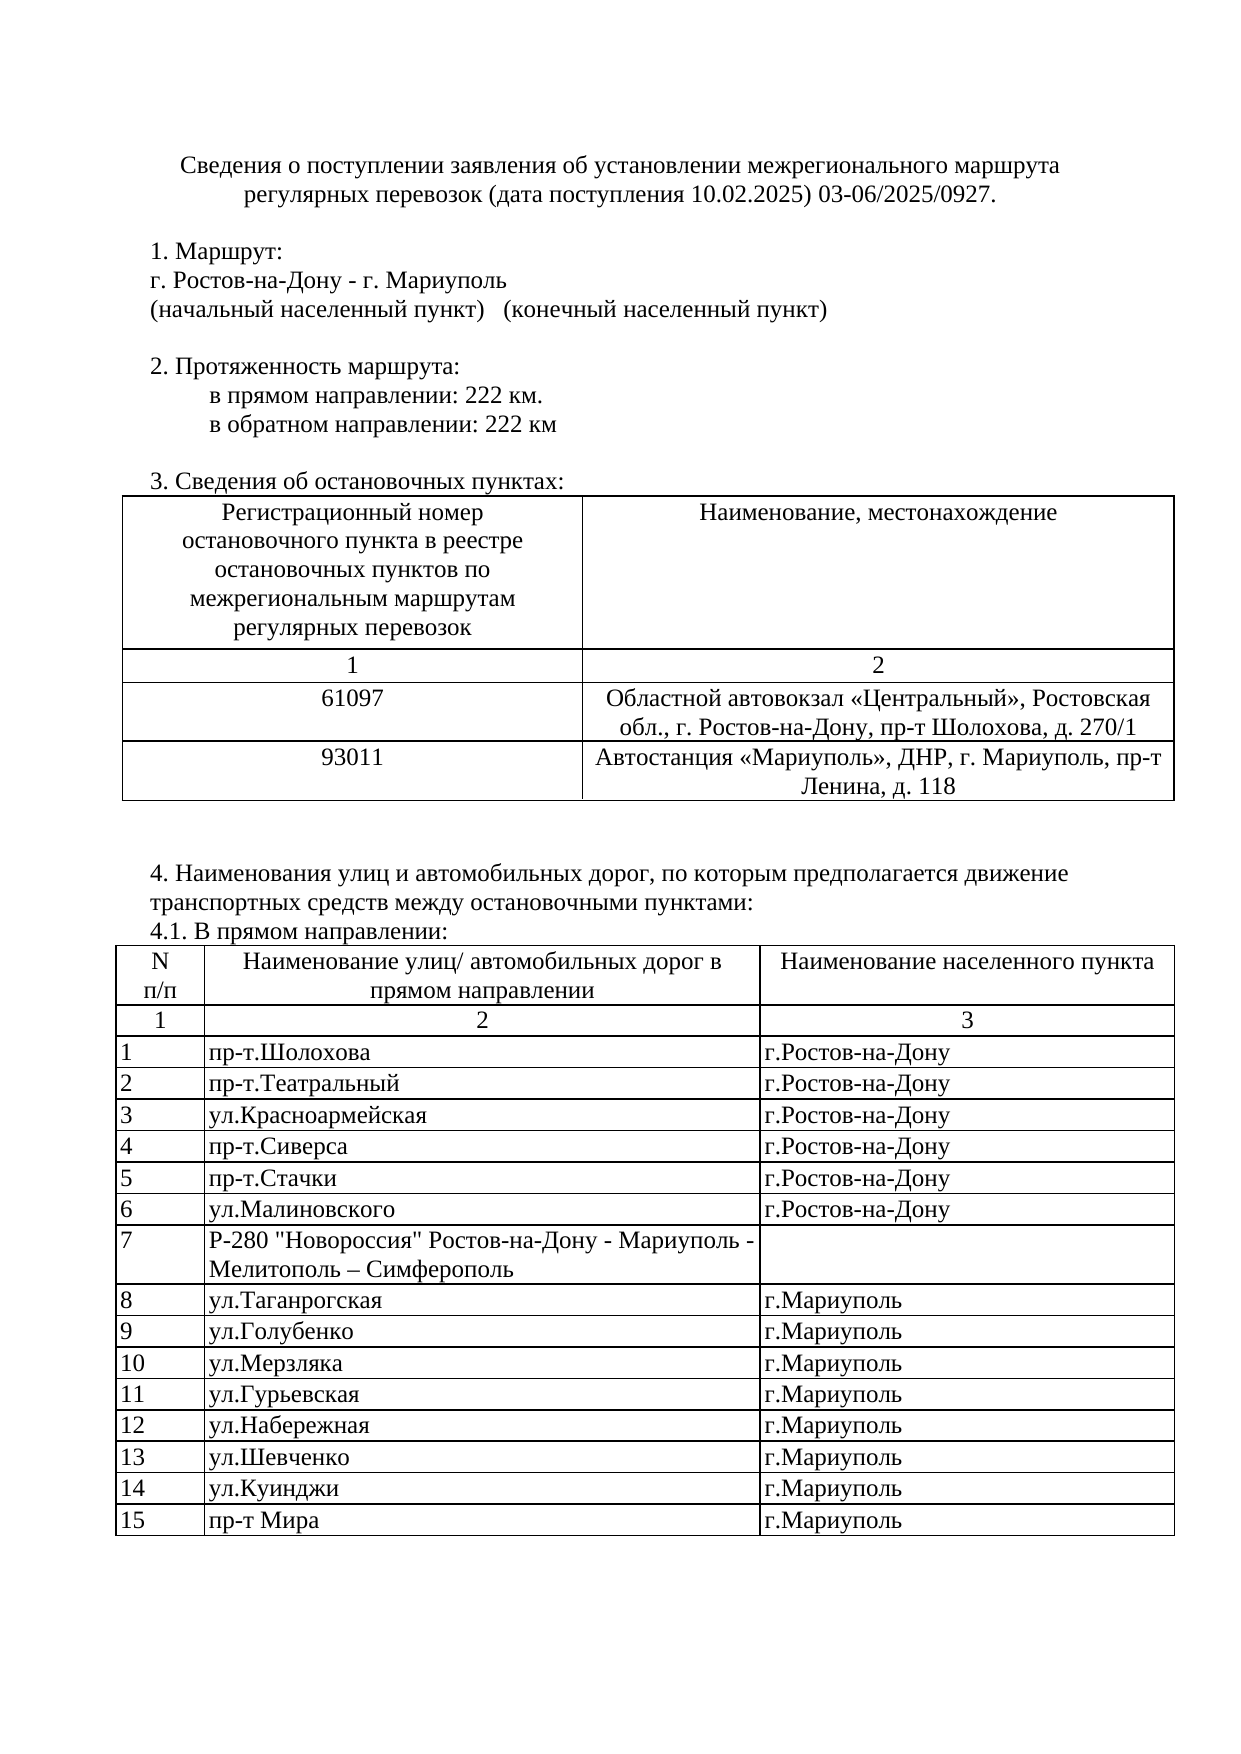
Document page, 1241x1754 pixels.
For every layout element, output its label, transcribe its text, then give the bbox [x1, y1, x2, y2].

text г. Ростов-на-Дону - г. Мариуполь [150, 265, 1090, 294]
table_header Регистрационный номер остановочного пункта в реестре остановочных пунктов по межрегиональным маршрутам регулярных перевозок [123, 497, 582, 648]
table_cell ул.Голубенко [205, 1316, 759, 1346]
table_cell 9 [117, 1316, 204, 1346]
table_cell Р-280 "Новороссия" Ростов-на-Дону - Мариуполь - Мелитополь – Симферополь [205, 1226, 759, 1283]
table_cell ул.Гурьевская [205, 1379, 759, 1409]
table_cell 12 [117, 1411, 204, 1440]
table_cell г.Мариуполь [761, 1505, 1174, 1535]
table_cell г.Мариуполь [761, 1411, 1174, 1440]
table_cell 8 [117, 1285, 204, 1314]
table_cell 3 [117, 1100, 204, 1130]
table_cell 5 [117, 1163, 204, 1193]
table_cell г.Ростов-на-Дону [761, 1194, 1174, 1224]
table_cell пр-т.Стачки [205, 1163, 759, 1193]
table_cell 4 [117, 1131, 204, 1161]
table_cell г.Ростов-на-Дону [761, 1100, 1174, 1130]
table_cell 1 [123, 650, 582, 681]
table_cell 61097 [123, 683, 582, 740]
table_cell ул.Красноармейская [205, 1100, 759, 1130]
table_cell 1 [117, 1006, 204, 1035]
table_cell ул.Мерзляка [205, 1348, 759, 1377]
table_header N п/п [117, 946, 204, 1004]
table_cell ул.Таганрогская [205, 1285, 759, 1314]
table_cell 7 [117, 1226, 204, 1283]
text (начальный населенный пункт) (конечный населенный пункт) [150, 294, 1090, 322]
table_cell Областной автовокзал «Центральный», Ростовская обл., г. Ростов-на-Дону, пр-т Шолохова, д. 270/1 [583, 683, 1173, 740]
table_cell ул.Малиновского [205, 1194, 759, 1224]
table_cell 2 [583, 650, 1173, 681]
table_cell 11 [117, 1379, 204, 1409]
table_cell 1 [117, 1037, 204, 1067]
table_header Наименование улиц/ автомобильных дорог в прямом направлении [205, 946, 759, 1004]
text 1. Маршрут: [150, 236, 1090, 265]
text 2. Протяженность маршрута: [150, 351, 1090, 380]
table_cell г.Мариуполь [761, 1442, 1174, 1472]
table_cell [761, 1226, 1174, 1283]
text в обратном направлении: 222 км [150, 409, 1090, 437]
table_cell 2 [117, 1068, 204, 1098]
table_cell ул.Набережная [205, 1411, 759, 1440]
table_cell г.Ростов-на-Дону [761, 1163, 1174, 1193]
table_cell 10 [117, 1348, 204, 1377]
text 4.1. В прямом направлении: [150, 916, 1090, 945]
table_cell 6 [117, 1194, 204, 1224]
table_cell г.Мариуполь [761, 1285, 1174, 1314]
table_cell Автостанция «Мариуполь», ДНР, г. Мариуполь, пр-т Ленина, д. 118 [583, 742, 1173, 799]
table_cell пр-т Мира [205, 1505, 759, 1535]
table_cell 13 [117, 1442, 204, 1472]
table_cell г.Мариуполь [761, 1473, 1174, 1503]
table_header Наименование населенного пункта [761, 946, 1174, 1004]
table_cell г.Ростов-на-Дону [761, 1131, 1174, 1161]
text 3. Сведения об остановочных пунктах: [150, 466, 1090, 495]
table_header Наименование, местонахождение [583, 497, 1173, 648]
table_cell ул.Куинджи [205, 1473, 759, 1503]
text 4. Наименования улиц и автомобильных дорог, по которым предполагается движение транспортных средств между остановочными пунктами: [150, 858, 1090, 916]
text в прямом направлении: 222 км. [150, 380, 1090, 409]
table_cell 93011 [123, 742, 582, 799]
table_cell пр-т.Театральный [205, 1068, 759, 1098]
table_cell пр-т.Шолохова [205, 1037, 759, 1067]
table_cell 15 [117, 1505, 204, 1535]
table_cell г.Мариуполь [761, 1316, 1174, 1346]
table_cell ул.Шевченко [205, 1442, 759, 1472]
table_cell г.Мариуполь [761, 1379, 1174, 1409]
text Сведения о поступлении заявления об установлении межрегионального маршрута регулярных перевозок (дата поступления 10.02.2025) 03-06/2025/0927. [150, 150, 1090, 207]
table_cell 2 [205, 1006, 759, 1035]
table_cell пр-т.Сиверса [205, 1131, 759, 1161]
table_cell 14 [117, 1473, 204, 1503]
table_cell 3 [761, 1006, 1174, 1035]
table_cell г.Ростов-на-Дону [761, 1037, 1174, 1067]
table_cell г.Ростов-на-Дону [761, 1068, 1174, 1098]
table_cell г.Мариуполь [761, 1348, 1174, 1377]
